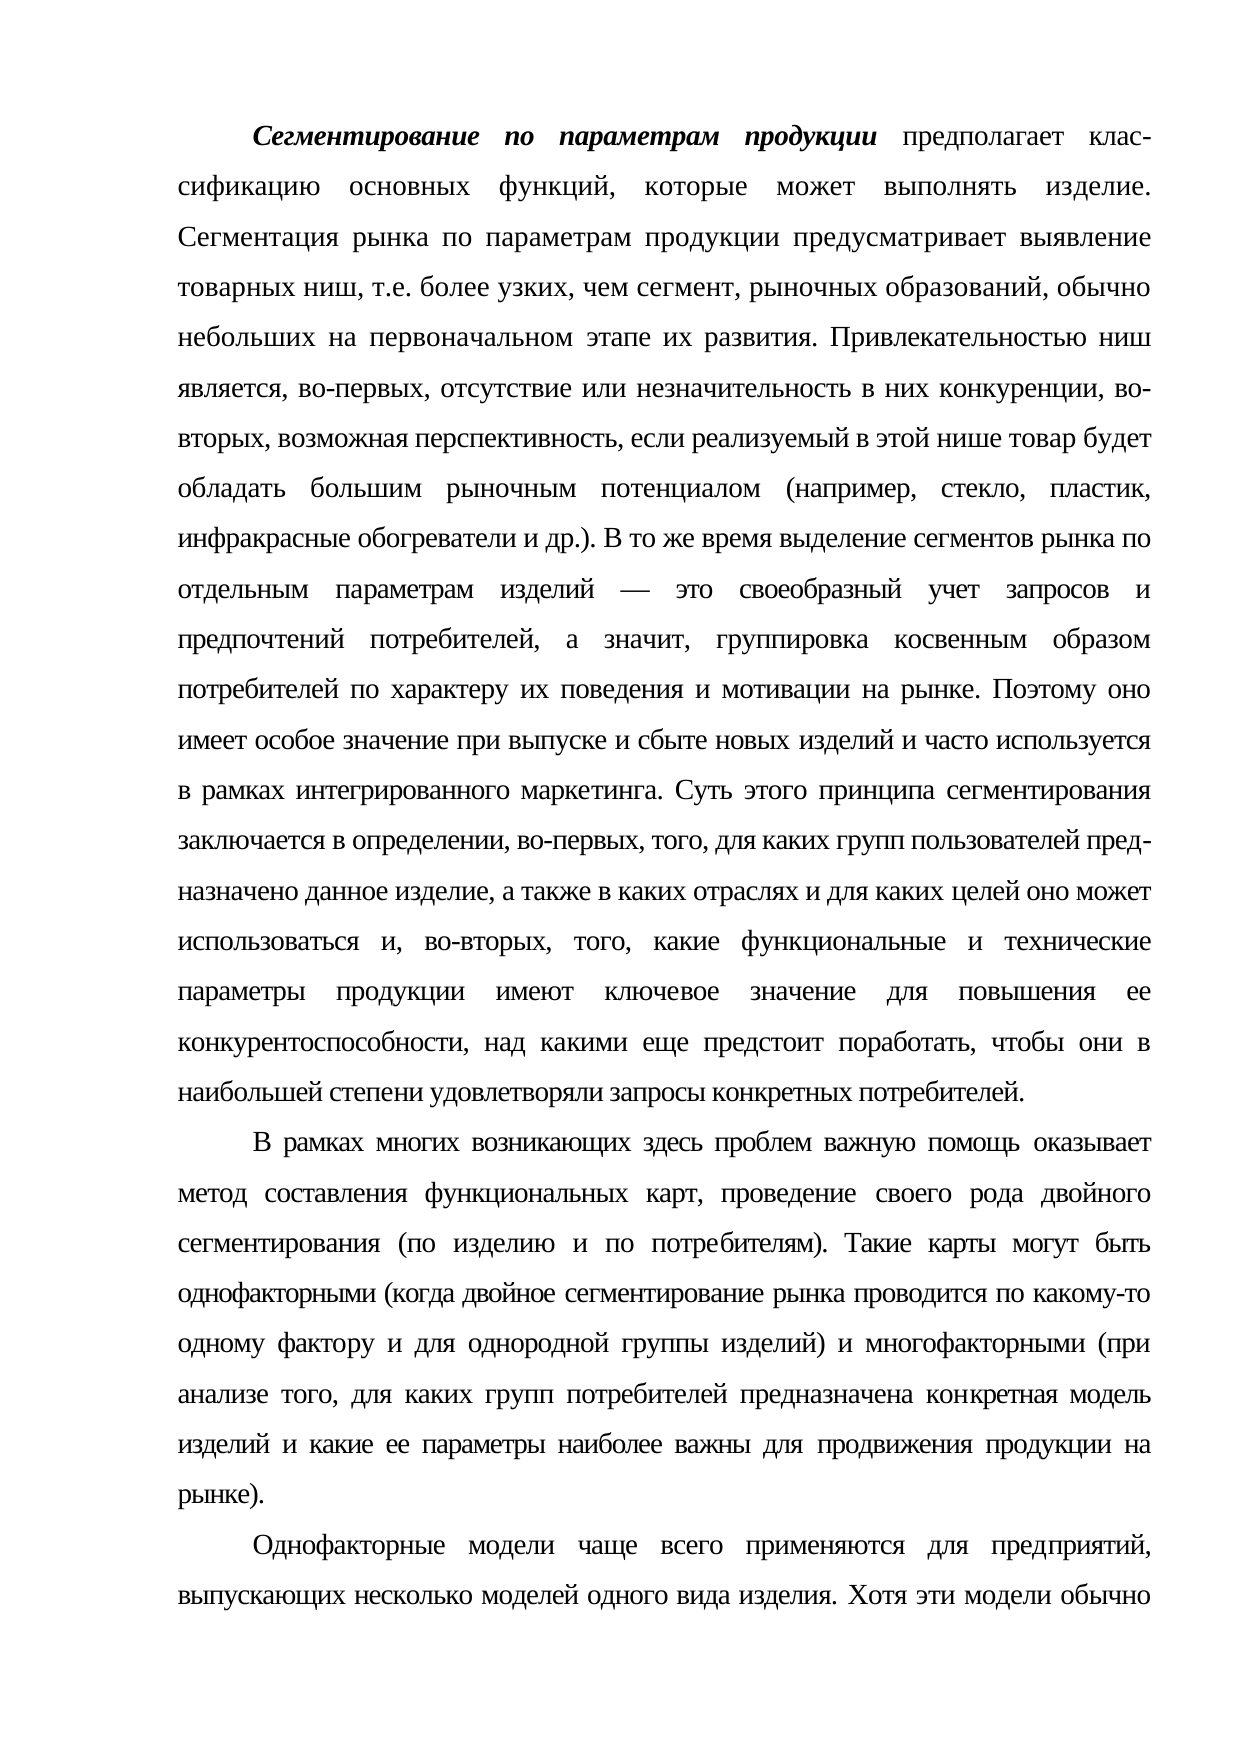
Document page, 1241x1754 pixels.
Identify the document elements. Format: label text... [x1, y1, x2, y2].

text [177, 1527, 1152, 1611]
text В рамках многих возникающих здесь проблем важную помощь оказывает метод составления функциональных карт, проведение своего рода двойного сегментирования (по изделию и по потребителям). Такие карты могут быть однофакторными (когда двойное сегментирование рынка проводится по какому-то одному фактору и для однородной группы изделий) и многофакторными (при анализе того, для каких групп потребителей предназначена конкретная модель изделий и какие ее параметры наиболее важны для продвижения продукции на рынке). [177, 1124, 1152, 1510]
text Сегментирование по параметрам продукции предполагает классификацию основных функций, которые может выполнять изделие. Сегментация рынка по параметрам продукции предусматривает выявление товарных ниш, т.е. более узких, чем сегмент, рыночных образований, обычно небольших на первоначальном этапе их развития. Привлекательностью ниш является, во-первых, отсутствие или незначительность в них конкуренции, во- вторых, возможная перспективность, если реализуемый в этой нише товар будет обладать большим рыночным потенциалом (например, стекло, пластик, инфракрасные обогреватели и др.). В то же время выделение сегментов рынка по отдельным параметрам изделий — это своеобразный учет запросов и предпочтений потребителей, а значит, группировка косвенным образом потребителей по характеру их поведения и мотивации на рынке. Поэтому оно имеет особое значение при выпуске и сбыте новых изделий и часто используется в рамках интегрированного маркетинга. Суть этого принципа сегментирования заключается в определении, во-первых, того, для каких групп пользователей предназначено данное изделие, а также в каких отраслях и для каких целей оно может использоваться и, во-вторых, того, какие функциональные и технические параметры продукции имеют ключевое значение для повышения ее конкурентоспособности, над какими еще предстоит поработать, чтобы они в наибольшей степени удовлетворяли запросы конкретных потребителей. [177, 118, 1152, 1108]
